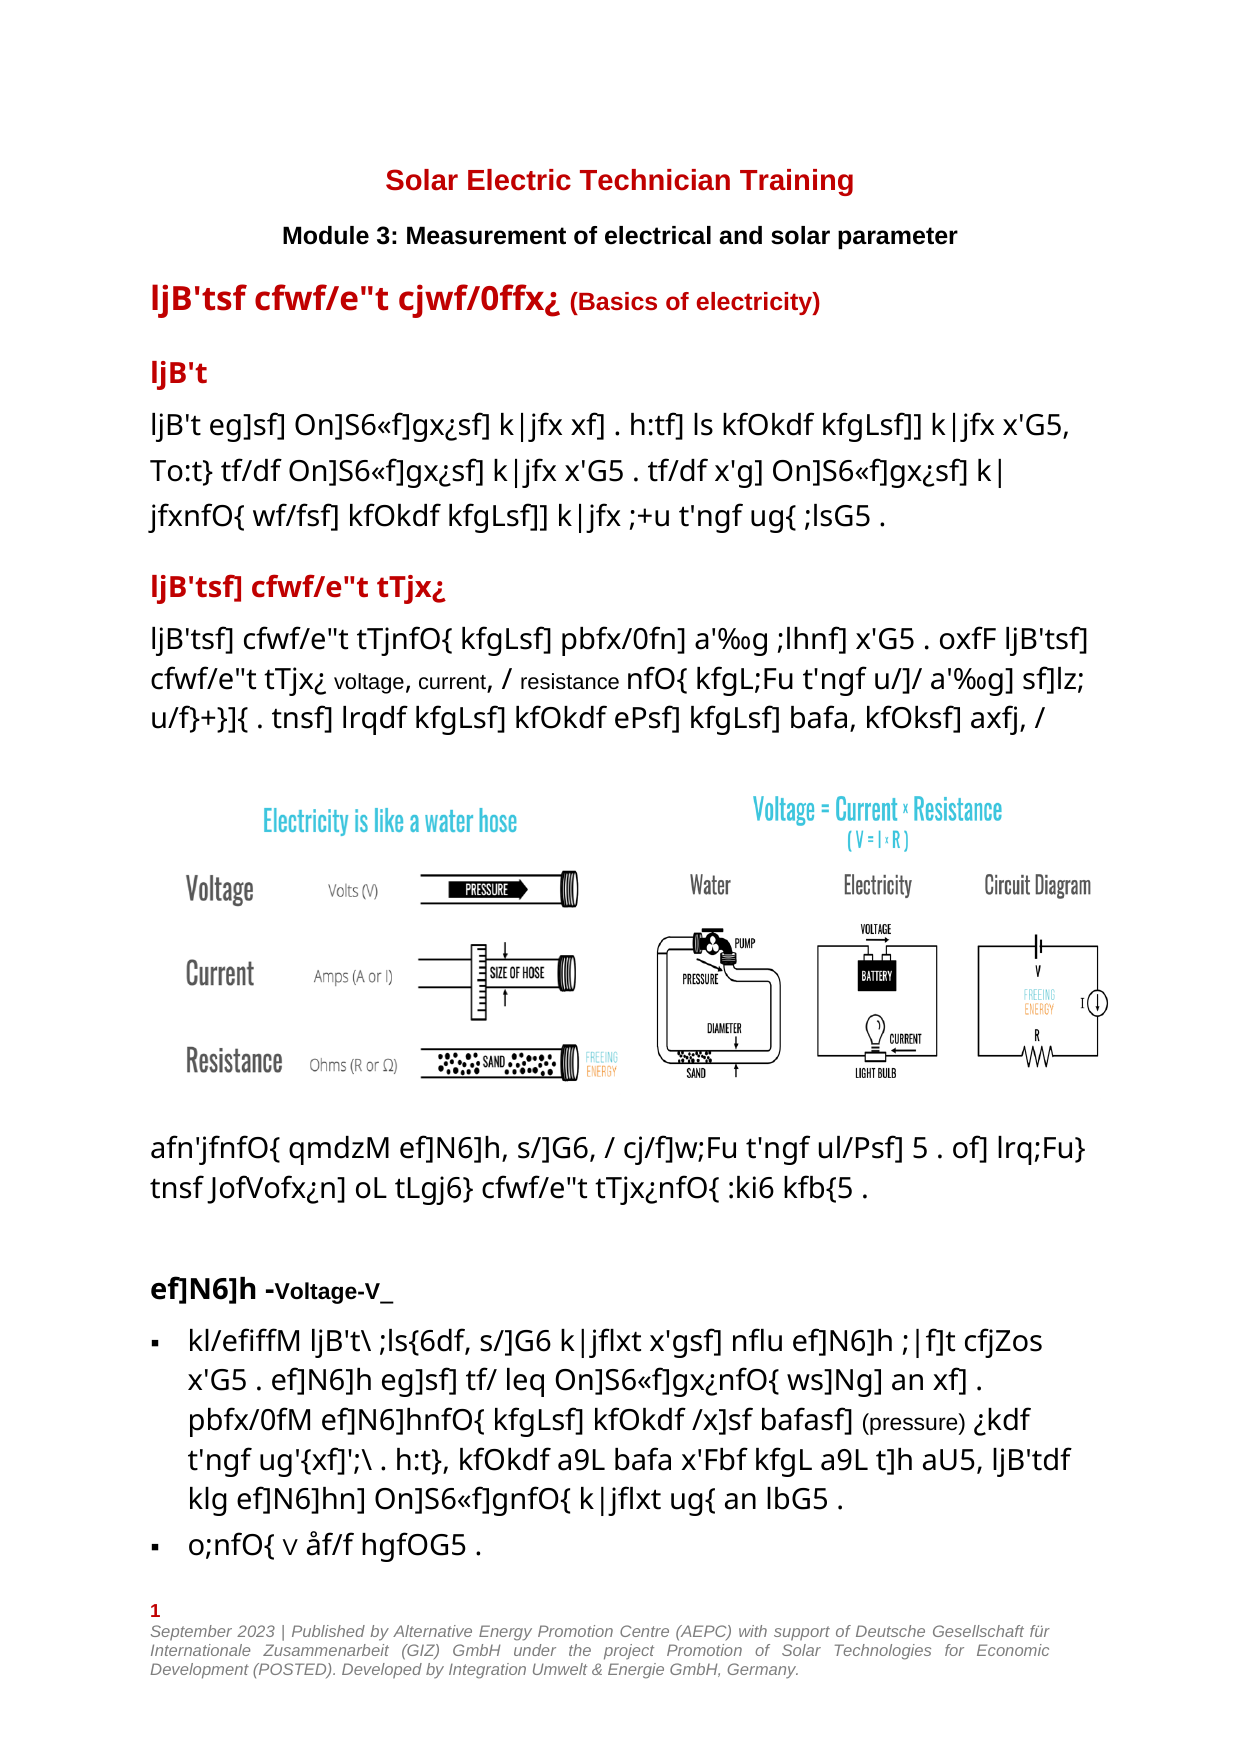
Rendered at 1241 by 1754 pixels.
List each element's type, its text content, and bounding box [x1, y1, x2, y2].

text ljB't eg]sf] On]S6«f]gx¿sf] k|jfx xf] . h:tf] ls kfOkdf kfgLsf]] k|jfx x'G5, To:t} tf/df On]S6«f]gx¿sf] k|jfx x'G5 . tf/df x'g] On]S6«f]gx¿sf] k|jfxnfO{ wf/fsf] kfOkdf kfgLsf]] k|jfx ;+u t'ngf ug{ ;lsG5 . [150, 404, 1090, 535]
list kl/efiffM ljB't\ ;ls{6df, s/]G6 k|jflxt x'gsf] nflu ef]N6]h ;|f]t cfjZos x'G5 . ef]N6]h eg]sf] tf/ leq On]S6«f]gx¿nfO{ ws]Ng] an xf] . pbfx/0fM ef]N6]hnfO{ kfgLsf] kfOkdf /x]sf bafasf] (pressure) ¿kdf t'ngf ug'{xf]';\ . h:t}, kfOkdf a9L bafa x'Fbf kfgL a9L t]h aU5, ljB'tdf klg ef]N6]hn] On]S6«f]gnfO{ k|jflxt ug{ an lbG5 . [150, 1320, 1090, 1518]
text Solar Electric Technician Training [150, 162, 1090, 196]
text ljB'tsf] cfwf/e"t tTjnfO{ kfgLsf] pbfx/0fn] a'‰g ;lhnf] x'G5 . oxfF ljB'tsf] cfwf/e"t tTjx¿ voltage, current, / resistance nfO{ kfgL;Fu t'ngf u/]/ a'‰g] sf]lz; u/f}+}]{ . tnsf] lrqdf kfgLsf] kfOkdf ePsf] kfgLsf] bafa, kfOksf] axfj, / afn'jfnfO{ qmdzM ef]N6]h, s/]G6, / cj/f]w;Fu t'ngf ul/Psf] 5 . of] lrq;Fu} tnsf JofVofx¿n] oL tLgj6} cfwf/e"t tTjx¿nfO{ :ki6 kfb{5 . [150, 1122, 1090, 1207]
subtitle ljB't [150, 352, 1090, 392]
text ljB'tsf] cfwf/e"t tTjnfO{ kfgLsf] pbfx/0fn] a'‰g ;lhnf] x'G5 . oxfF ljB'tsf] cfwf/e"t tTjx¿ voltage, current, / resistance nfO{ kfgL;Fu t'ngf u/]/ a'‰g] sf]lz; u/f}+}]{ . tnsf] lrqdf kfgLsf] kfOkdf ePsf] kfgLsf] bafa, kfOksf] axfj, / afn'jfnfO{ qmdzM ef]N6]h, s/]G6, / cj/f]w;Fu t'ngf ul/Psf] 5 . of] lrq;Fu} tnsf JofVofx¿n] oL tLgj6} cfwf/e"t tTjx¿nfO{ :ki6 kfb{5 . [150, 618, 1090, 771]
text Module 3: Measurement of electrical and solar parameter [150, 221, 1090, 250]
picture [142, 771, 1118, 1127]
subtitle ljB'tsf cfwf/e"t cjwf/0ffx¿ (Basics of electricity) [150, 275, 1090, 320]
subtitle ljB'tsf] cfwf/e"t tTjx¿ [150, 566, 1090, 606]
text ef]N6]h -Voltage-V_ [150, 1268, 1090, 1308]
list o;nfO{ V åf/f hgfOG5 . [150, 1524, 1090, 1564]
